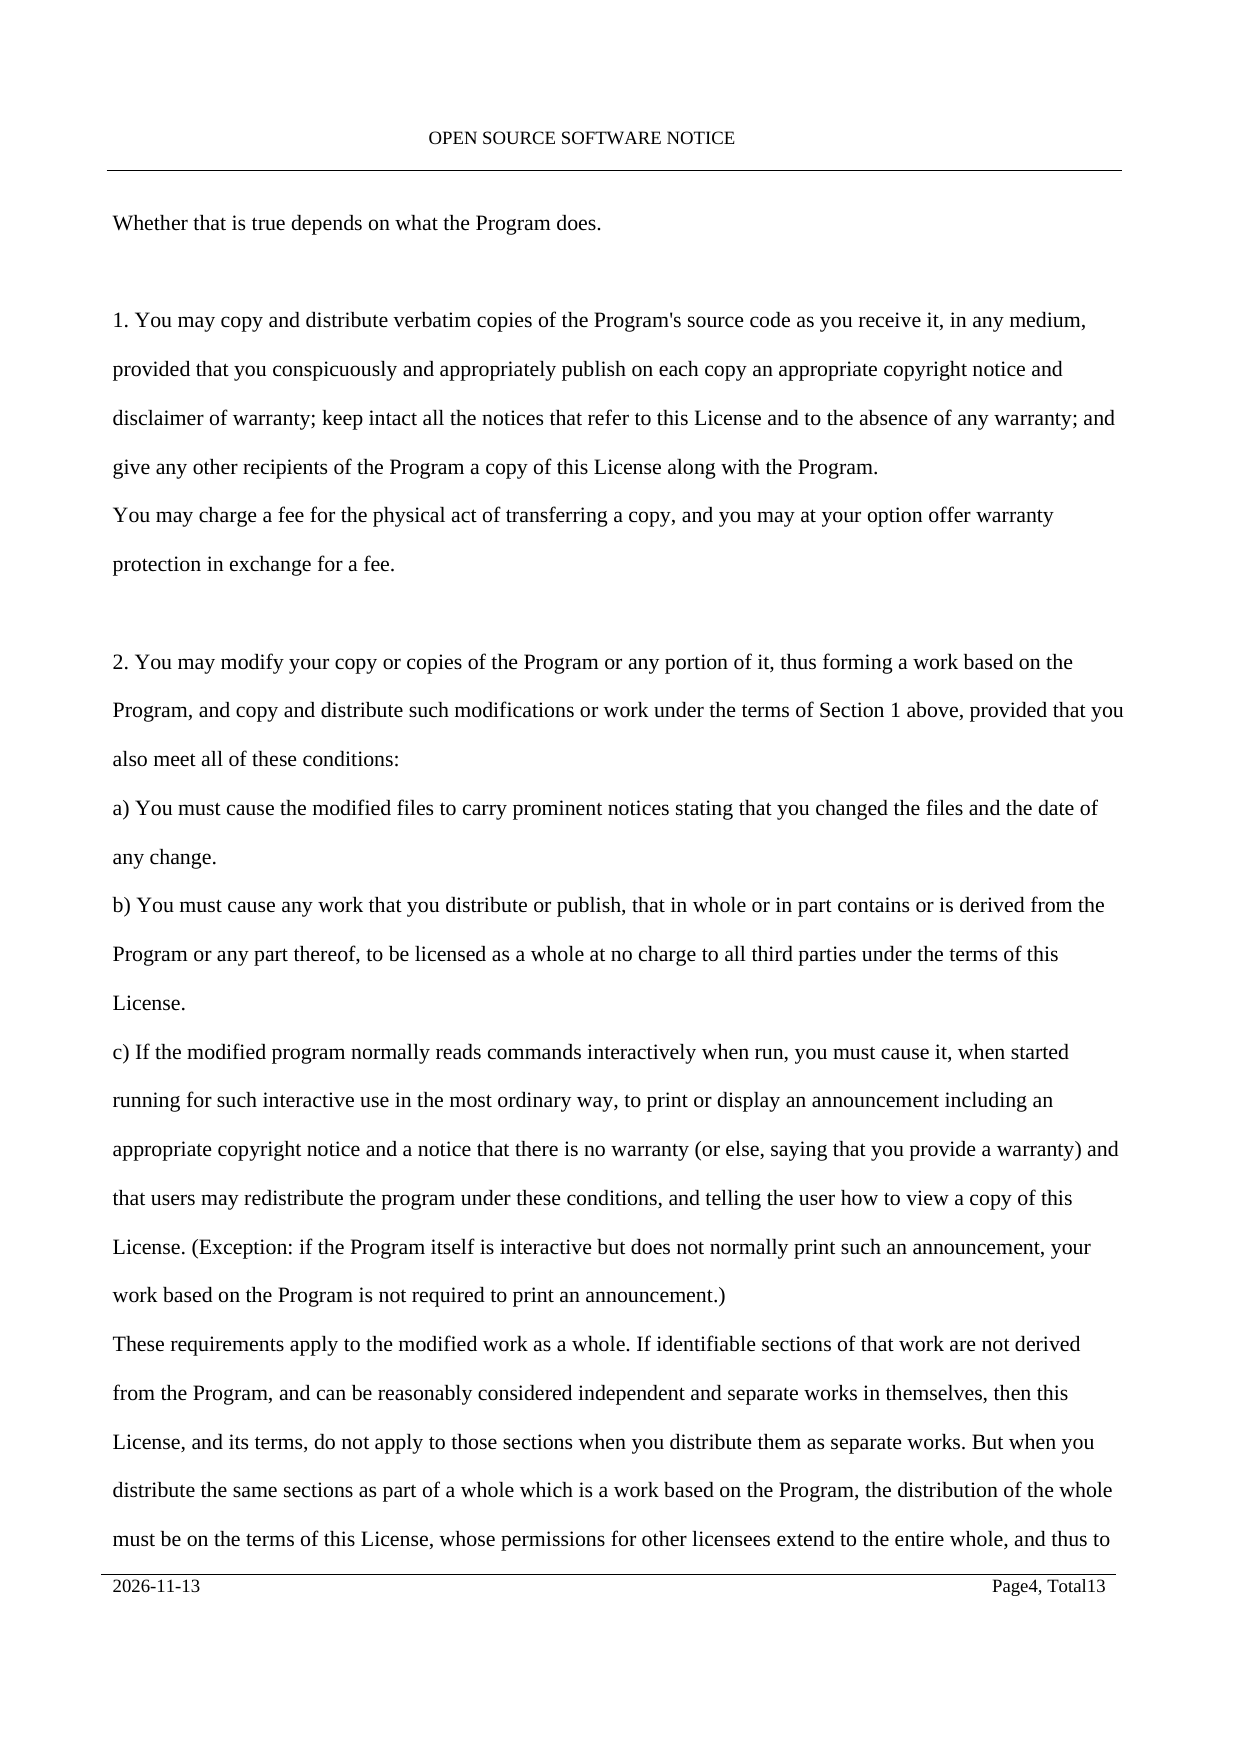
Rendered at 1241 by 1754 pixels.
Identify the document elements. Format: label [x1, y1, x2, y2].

text [112, 206, 1128, 1555]
